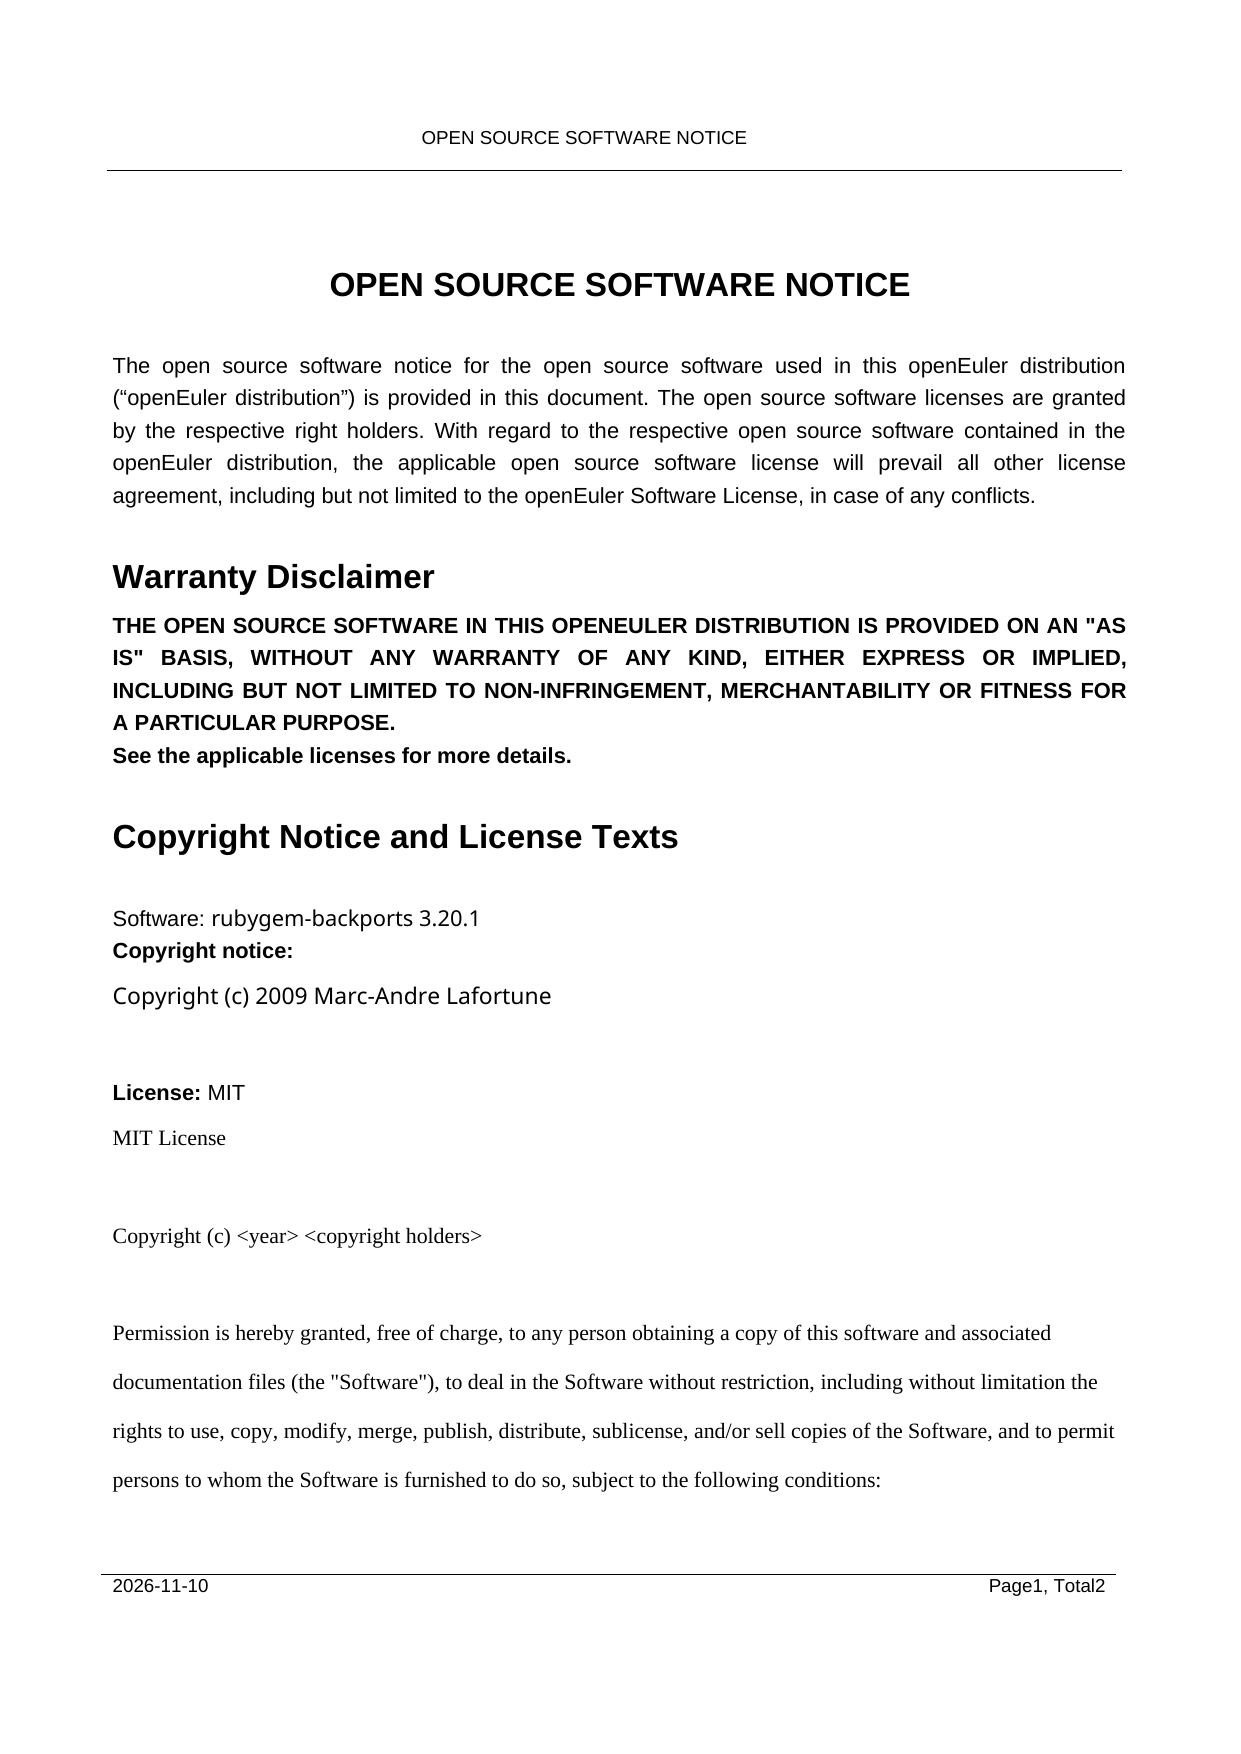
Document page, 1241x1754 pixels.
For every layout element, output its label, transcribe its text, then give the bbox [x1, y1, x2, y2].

text The open source software notice for the open source software used in this openEuler distribution (“openEuler distribution”) is provided in this document. The open source software licenses are granted by the respective right holders. With regard to the respective open source software contained in the openEuler distribution, the applicable open source software license will prevail all other license agreement, including but not limited to the openEuler Software License, in case of any conflicts. [112, 349, 1128, 511]
text Copyright Notice and License Texts [112, 804, 1128, 869]
text License: MIT [112, 1077, 1128, 1109]
text Copyright (c) 2009 Marc-Andre Lafortune [112, 979, 1128, 1060]
text OPEN SOURCE SOFTWARE NOTICE [112, 251, 1128, 316]
text Copyright notice: [112, 934, 1128, 966]
text Software: rubygem-backports 3.20.1 [112, 901, 1128, 934]
text Warranty Disclaimer [112, 544, 1128, 609]
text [112, 1122, 1128, 1495]
text THE OPEN SOURCE SOFTWARE IN THIS OPENEULER DISTRIBUTION IS PROVIDED ON AN "AS IS" BASIS, WITHOUT ANY WARRANTY OF ANY KIND, EITHER EXPRESS OR IMPLIED, INCLUDING BUT NOT LIMITED TO NON-INFRINGEMENT, MERCHANTABILITY OR FITNESS FOR A PARTICULAR PURPOSE. See the applicable licenses for more details. [112, 609, 1128, 771]
